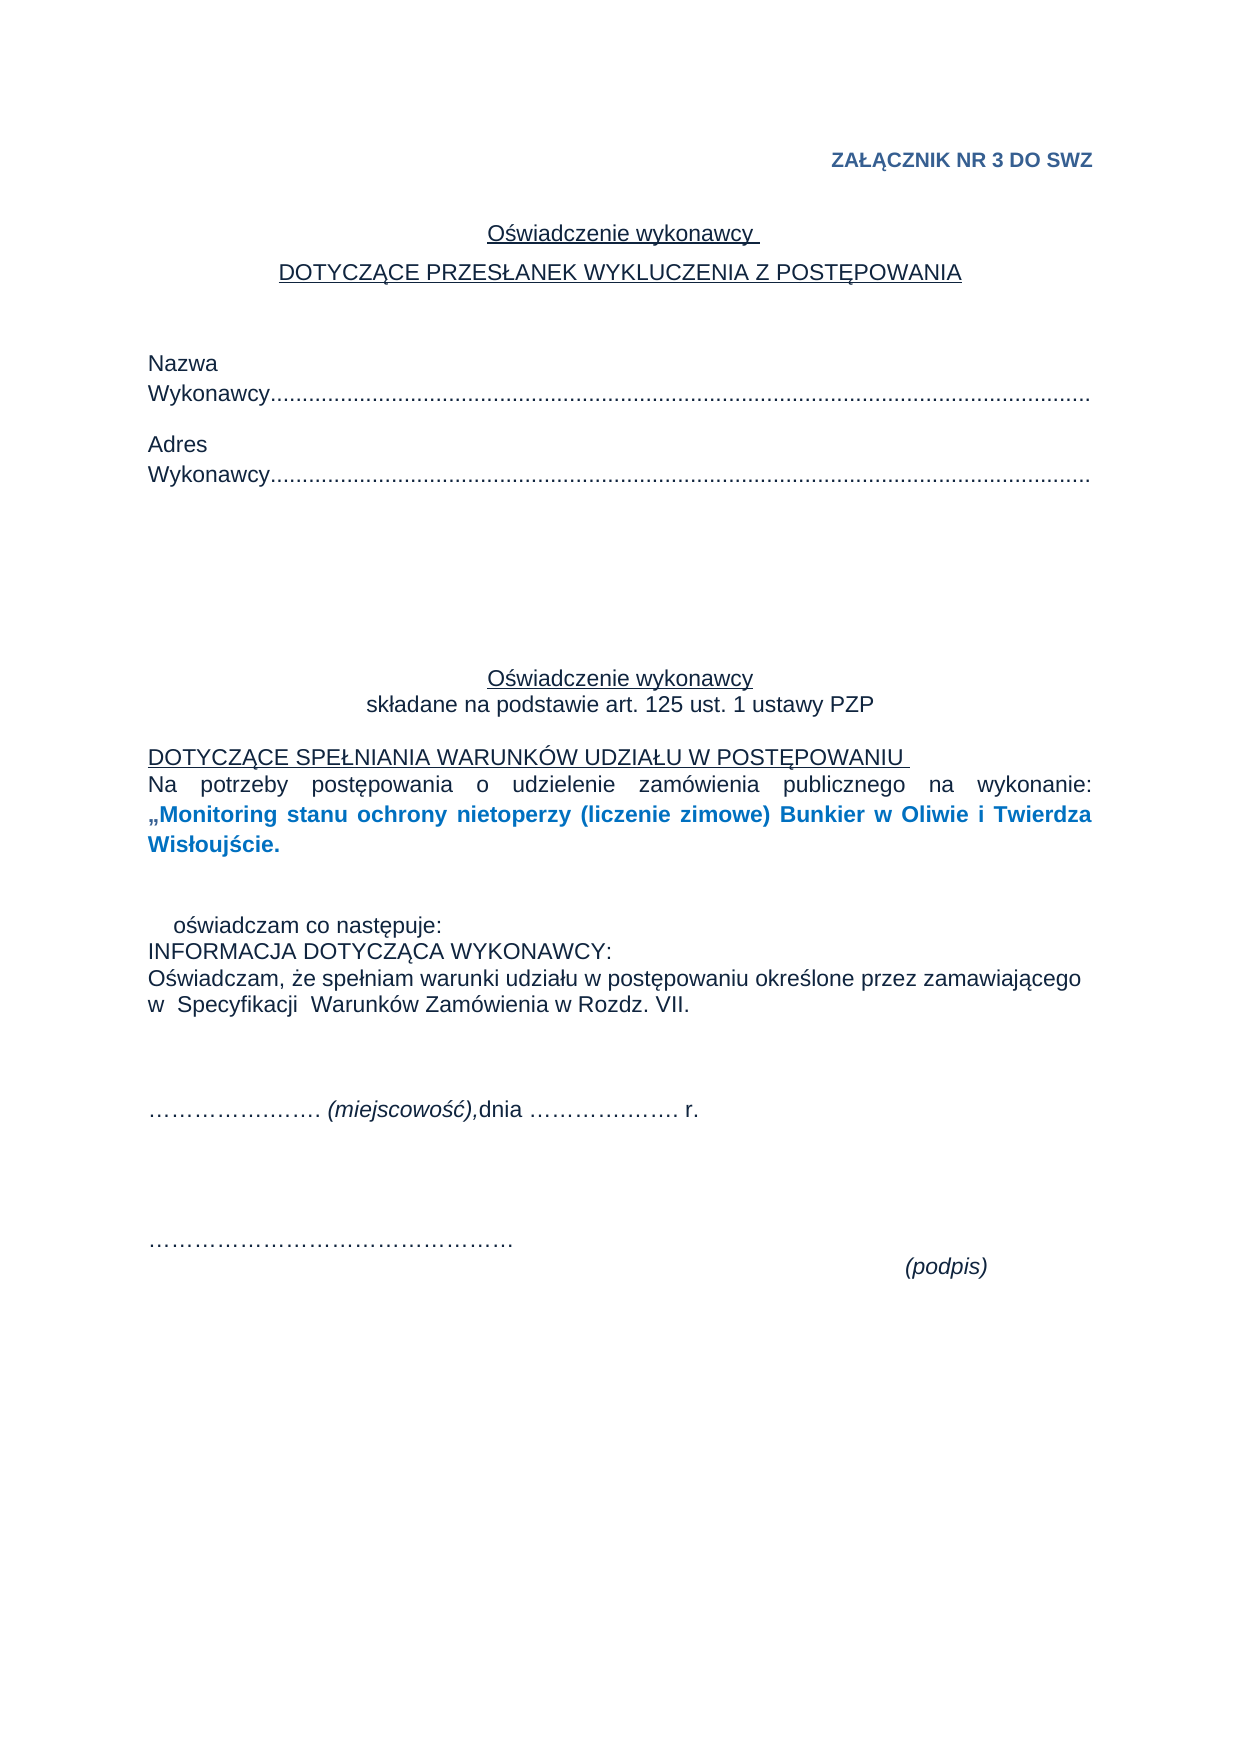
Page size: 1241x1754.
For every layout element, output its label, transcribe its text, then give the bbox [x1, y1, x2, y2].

text oświadczam co następuje: [148, 912, 1093, 938]
text Adres Wykonawcy................................................................................................................................. [148, 431, 1093, 487]
text DOTYCZĄCE SPEŁNIANIA WARUNKÓW UDZIAŁU W POSTĘPOWANIU [148, 744, 1093, 771]
text ZAŁĄCZNIK NR 3 DO SWZ [148, 148, 1093, 172]
text DOTYCZĄCE PRZESŁANEK WYKLUCZENIA Z POSTĘPOWANIA [148, 259, 1093, 285]
text ………………………………………… [148, 1201, 1093, 1253]
text (podpis) [148, 1253, 1093, 1279]
text …………….……. (miejscowość),dnia ………….……. r. [148, 1096, 1093, 1123]
text Oświadczam, że spełniam warunki udziału w postępowaniu określone przez zamawiającego w Specyfikacji Warunków Zamówienia w Rozdz. VII. [148, 965, 1093, 1017]
text składane na podstawie art. 125 ust. 1 ustawy PZP [148, 691, 1093, 718]
text Oświadczenie wykonawcy [148, 219, 1093, 246]
text Oświadczenie wykonawcy [148, 665, 1093, 691]
text Nazwa Wykonawcy................................................................................................................................. [148, 349, 1093, 406]
text Na potrzeby postępowania o udzielenie zamówienia publicznego na wykonanie: „Monitoring stanu ochrony nietoperzy (liczenie zimowe) Bunkier w Oliwie i Twierdza Wisłoujście. [148, 771, 1093, 857]
text INFORMACJA DOTYCZĄCA WYKONAWCY: [148, 938, 1093, 965]
